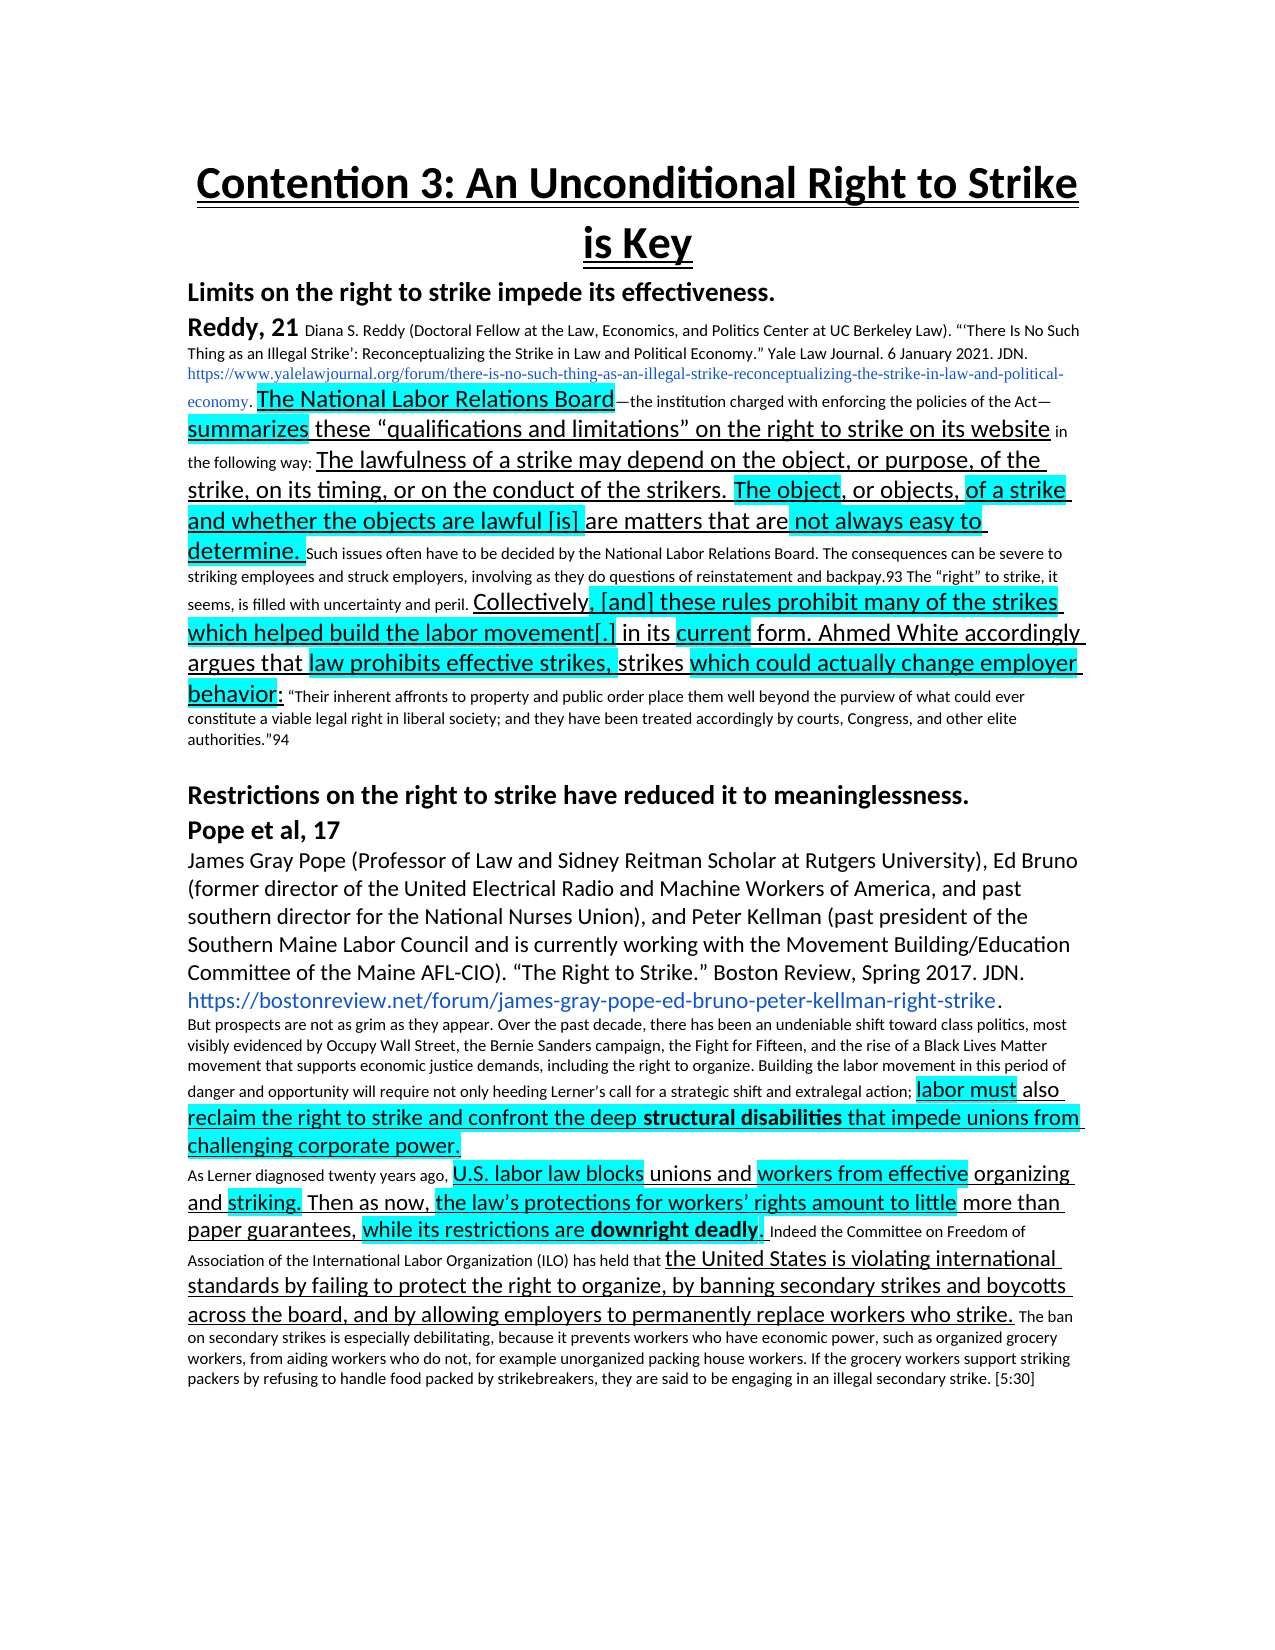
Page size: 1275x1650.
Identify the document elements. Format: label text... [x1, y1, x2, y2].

subtitle Contention 3: An Unconditional Right to Strike is Key [187, 154, 1087, 270]
text Pope et al, 17 [187, 813, 1087, 846]
text Reddy, 21 Diana S. Reddy (Doctoral Fellow at the Law, Economics, and Politics Center at UC Berkeley Law). “‘There Is No Such Thing as an Illegal Strike’: Reconceptualizing the Strike in Law and Political Economy.” Yale Law Journal. 6 January 2021. JDN. https://www.yalelawjournal.org/forum/there-is-no-such-thing-as-an-illegal-strike-reconceptualizing-the-strike-in-law-and-political-economy. The National Labor Relations Board—the institution charged with enforcing the policies of the Act—summarizes these “qualifications and limitations” on the right to strike on its website in the following way: The lawfulness of a strike may depend on the object, or purpose, of the strike, on its timing, or on the conduct of the strikers. The object, or objects, of a strike and whether the objects are lawful [is] are matters that are not always easy to determine. Such issues often have to be decided by the National Labor Relations Board. The consequences can be severe to striking employees and struck employers, involving as they do questions of reinstatement and backpay.93 The “right” to strike, it seems, is filled with uncertainty and peril. Collectively, [and] these rules prohibit many of the strikes which helped build the labor movement[.] in its current form. Ahmed White accordingly argues that law prohibits effective strikes, strikes which could actually change employer behavior: “Their inherent affronts to property and public order place them well beyond the purview of what could ever constitute a viable legal right in liberal society; and they have been treated accordingly by courts, Congress, and other elite authorities.”94 [187, 310, 1087, 749]
subtitle Limits on the right to strike impede its effectiveness. [187, 275, 1087, 308]
text James Gray Pope (Professor of Law and Sidney Reitman Scholar at Rutgers University), Ed Bruno (former director of the United Electrical Radio and Machine Workers of America, and past southern director for the National Nurses Union), and Peter Kellman (past president of the Southern Maine Labor Council and is currently working with the Movement Building/Education Committee of the Maine AFL-CIO). “The Right to Strike.” Boston Review, Spring 2017. JDN. https://bostonreview.net/forum/james-gray-pope-ed-bruno-peter-kellman-right-strike. [187, 846, 1087, 1014]
subtitle Restrictions on the right to strike have reduced it to meaninglessness. [187, 778, 1087, 811]
text As Lerner diagnosed twenty years ago, U.S. labor law blocks unions and workers from effective organizing and striking. Then as now, the law’s protections for workers’ rights amount to little more than paper guarantees, while its restrictions are downright deadly. Indeed the Committee on Freedom of Association of the International Labor Organization (ILO) has held that the United States is violating international standards by failing to protect the right to organize, by banning secondary strikes and boycotts across the board, and by allowing employers to permanently replace workers who strike. The ban on secondary strikes is especially debilitating, because it prevents workers who have economic power, such as organized grocery workers, from aiding workers who do not, for example unorganized packing house workers. If the grocery workers support striking packers by refusing to handle food packed by strikebreakers, they are said to be engaging in an illegal secondary strike. [5:30] [187, 1159, 1087, 1389]
text But prospects are not as grim as they appear. Over the past decade, there has been an undeniable shift toward class politics, most visibly evidenced by Occupy Wall Street, the Bernie Sanders campaign, the Fight for Fifteen, and the rise of a Black Lives Matter movement that supports economic justice demands, including the right to organize. Building the labor movement in this period of danger and opportunity will require not only heeding Lerner’s call for a strategic shift and extralegal action; labor must also reclaim the right to strike and confront the deep structural disabilities that impede unions from challenging corporate power. [187, 1014, 1087, 1159]
